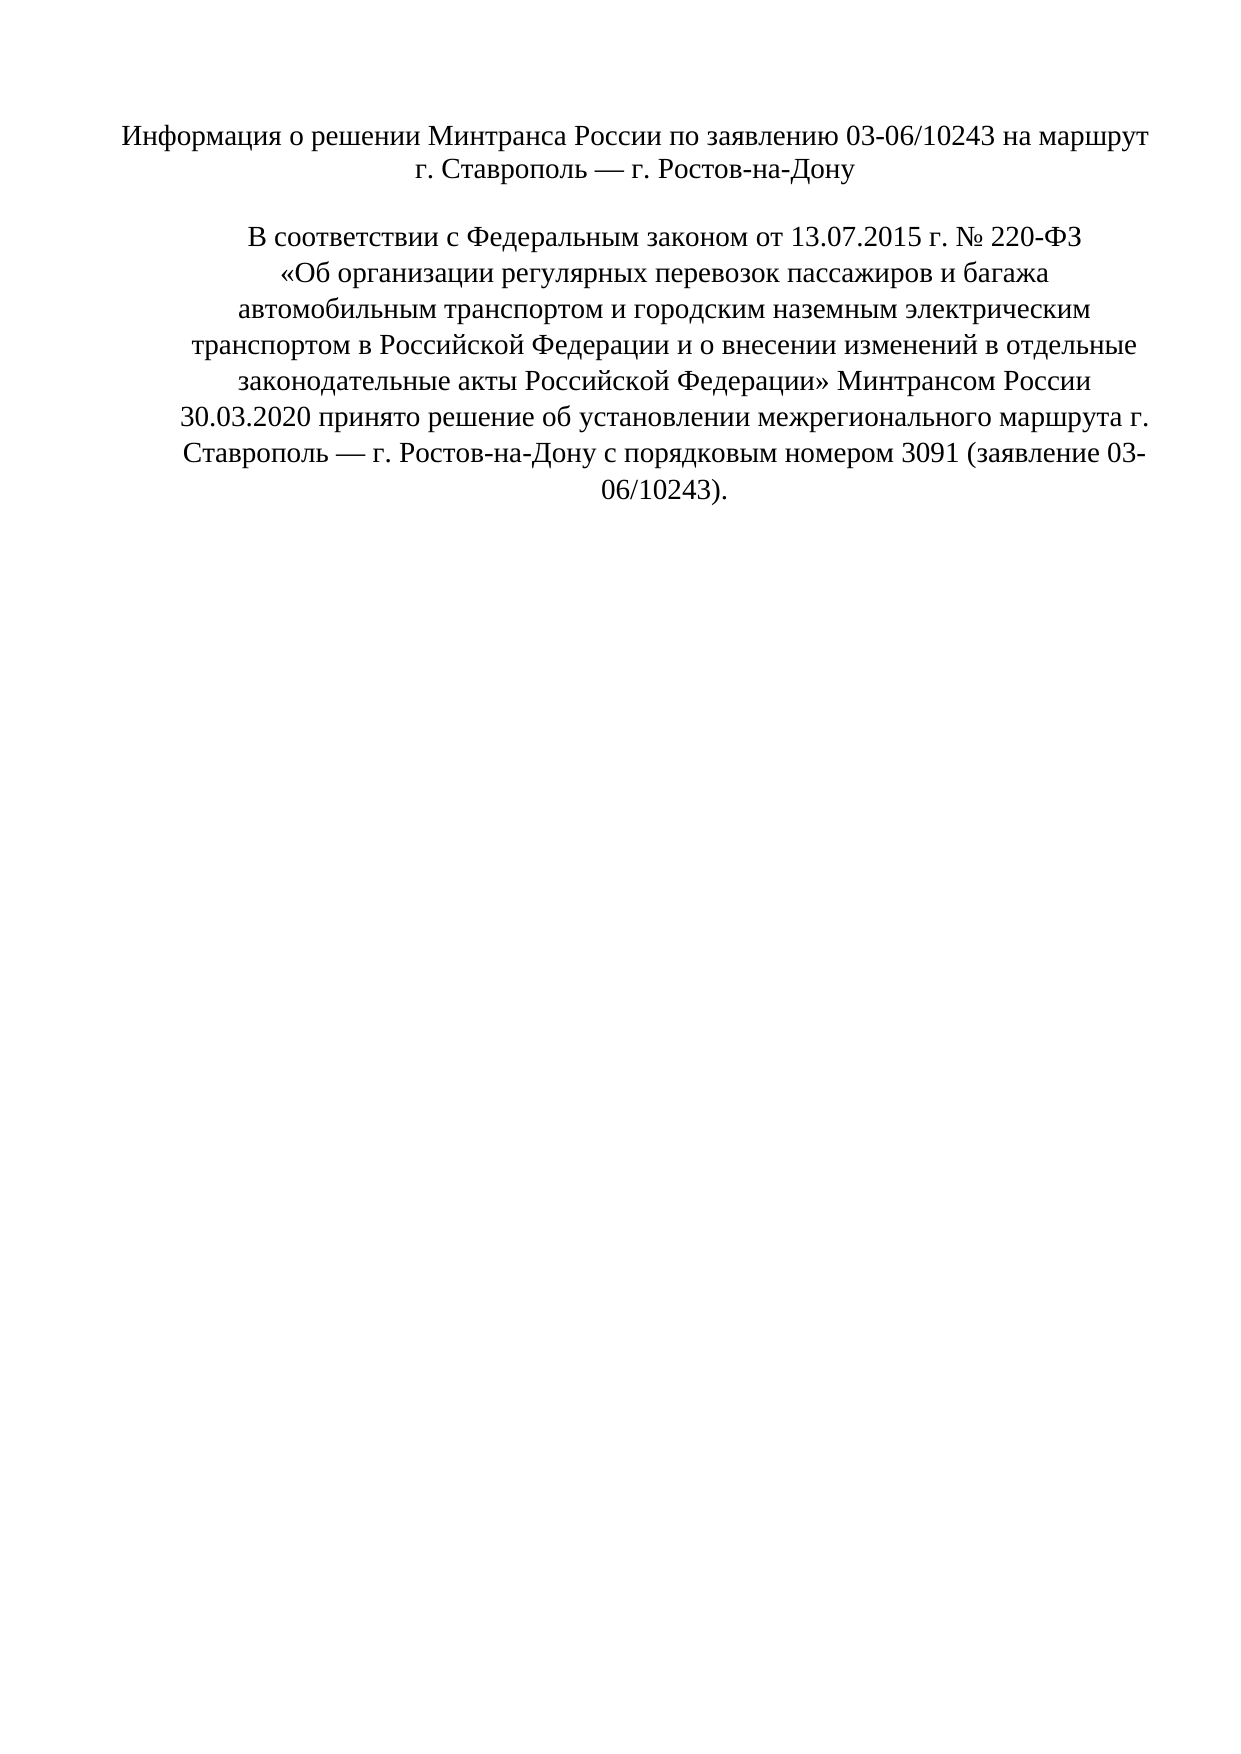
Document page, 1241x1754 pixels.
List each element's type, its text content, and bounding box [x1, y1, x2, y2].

text В соответствии с Федеральным законом от 13.07.2015 г. № 220-ФЗ «Об организации регулярных перевозок пассажиров и багажа автомобильным транспортом и городским наземным электрическим транспортом в Российской Федерации и о внесении изменений в отдельные законодательные акты Российской Федерации» Минтрансом России 30.03.2020 принято решение об установлении межрегионального маршрута г. Ставрополь — г. Ростов-на-Дону с порядковым номером 3091 (заявление 03-06/10243). [177, 219, 1152, 505]
text Информация о решении Минтранса России по заявлению 03-06/10243 на маршрут г. Ставрополь — г. Ростов-на-Дону [118, 118, 1152, 185]
